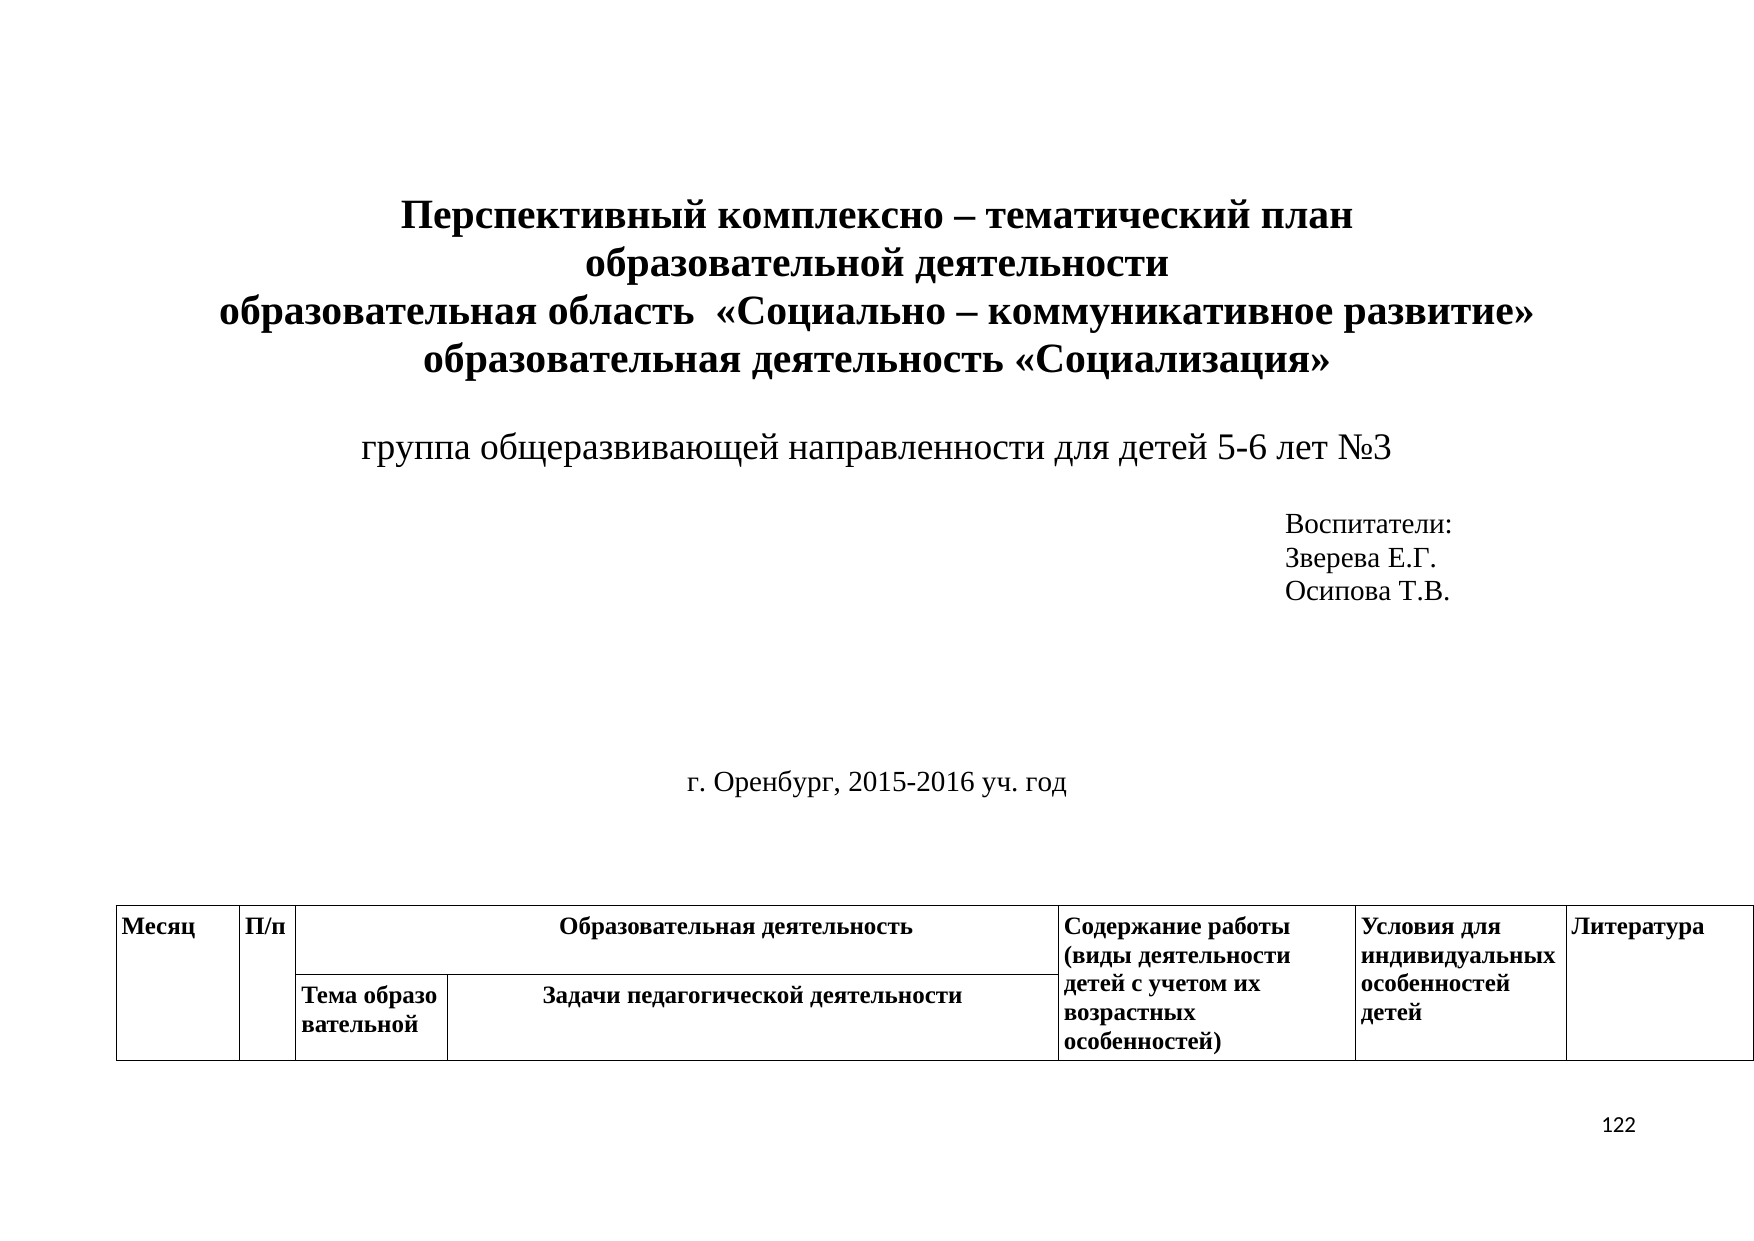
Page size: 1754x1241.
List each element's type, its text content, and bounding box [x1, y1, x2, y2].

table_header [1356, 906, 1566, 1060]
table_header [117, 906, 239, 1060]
text Осипова Т.В. [1285, 573, 1636, 607]
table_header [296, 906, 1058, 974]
text образовательной деятельности [118, 237, 1636, 285]
text Воспитатели: [118, 506, 1636, 540]
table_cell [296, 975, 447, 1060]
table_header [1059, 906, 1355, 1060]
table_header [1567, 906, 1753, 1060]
text группа общеразвивающей направленности для детей 5-6 лет №3 [118, 424, 1636, 467]
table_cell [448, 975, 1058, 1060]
text образовательная область «Социально – коммуникативное развитие» [118, 285, 1636, 333]
text Зверева Е.Г. [1285, 540, 1636, 573]
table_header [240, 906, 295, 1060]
text г. Оренбург, 2015-2016 уч. год [118, 764, 1636, 798]
text Перспективный комплексно – тематический план [118, 189, 1636, 237]
text образовательная деятельность «Социализация» [118, 333, 1636, 381]
